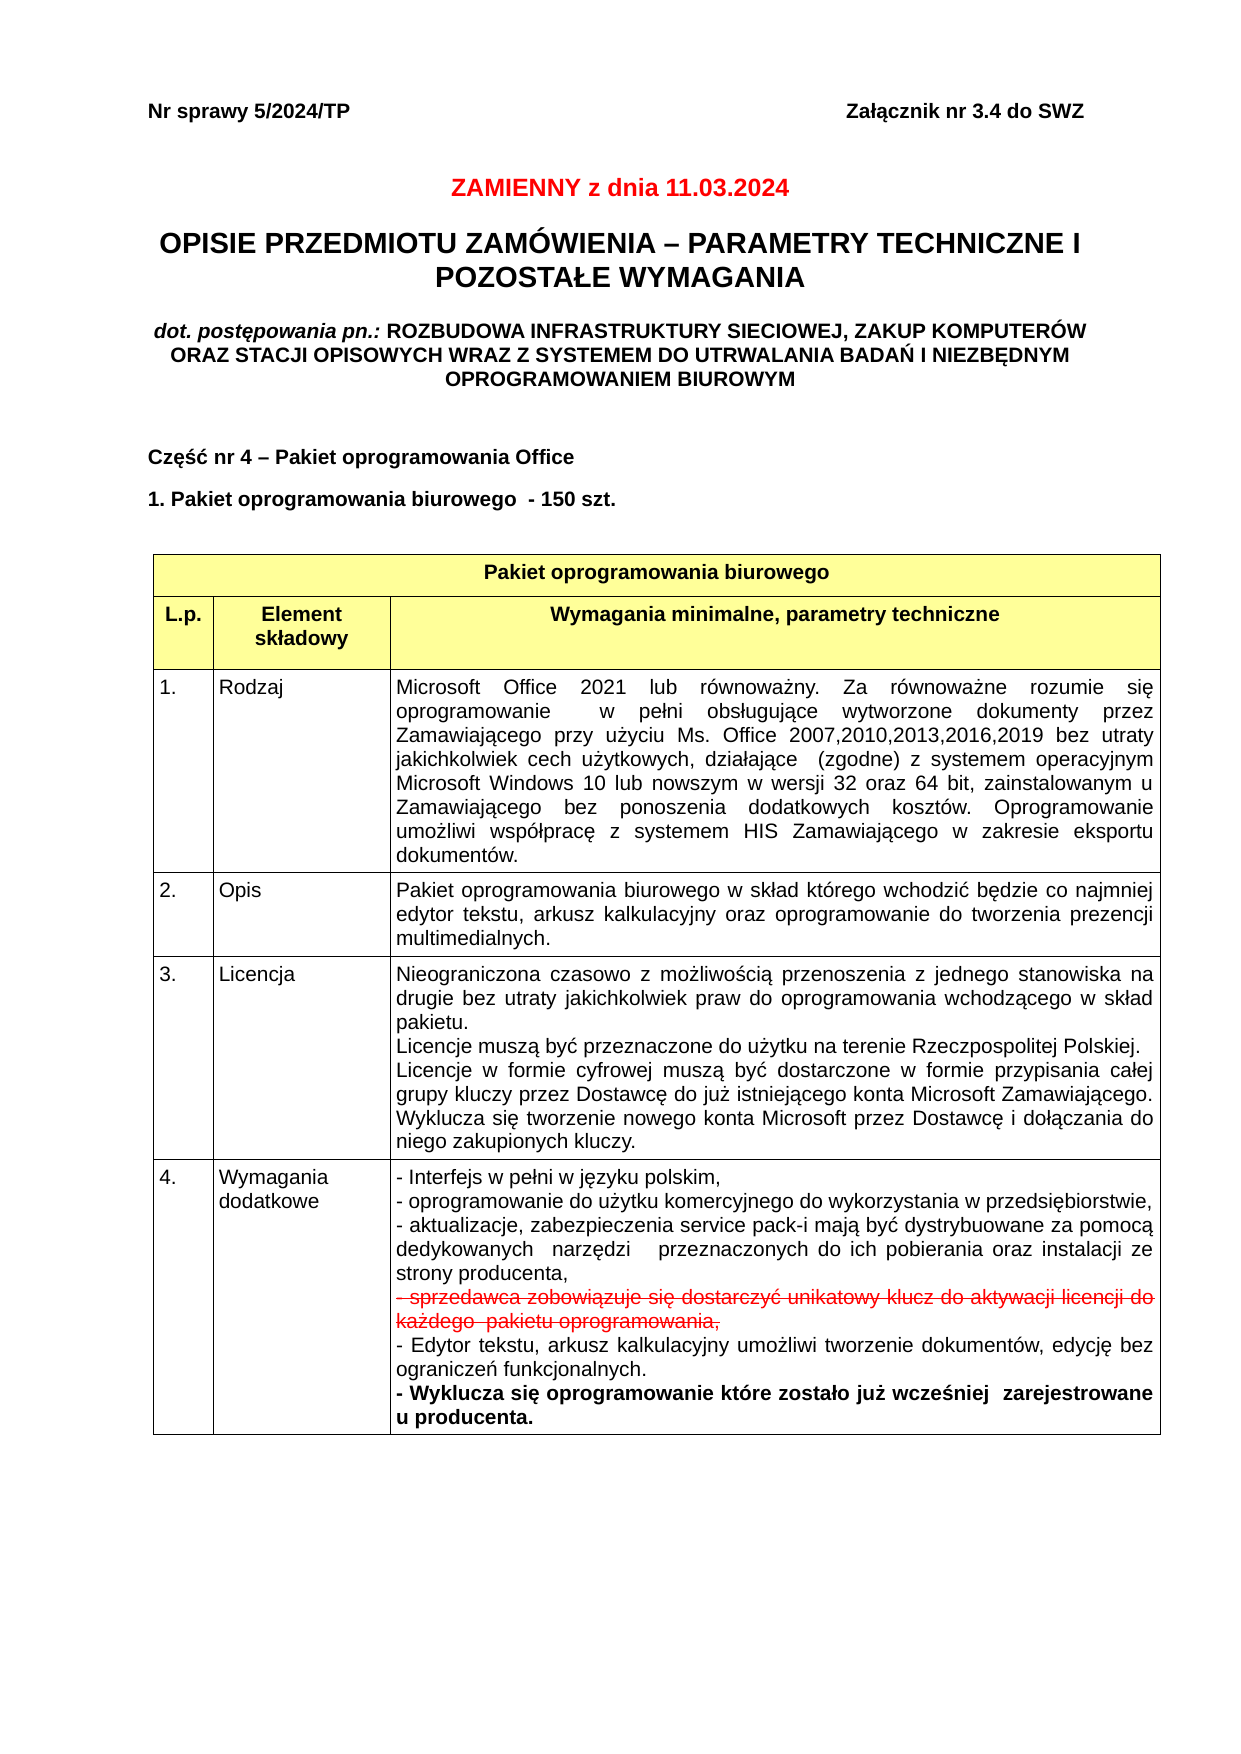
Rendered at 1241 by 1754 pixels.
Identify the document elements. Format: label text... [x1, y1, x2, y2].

table_cell 4. [154, 1160, 213, 1434]
text ZAMIENNY z dnia 11.03.2024 [148, 173, 1093, 201]
table_cell Wymagania minimalne, parametry techniczne [391, 597, 1160, 669]
table_cell Opis [214, 873, 390, 956]
table_cell Wymagania dodatkowe [214, 1160, 390, 1434]
table_cell L.p. [154, 597, 213, 669]
table_cell Rodzaj [214, 670, 390, 872]
table_cell 3. [154, 957, 213, 1159]
table_header Pakiet oprogramowania biurowego [154, 555, 1160, 596]
table_cell 1. [154, 670, 213, 872]
list dot. postępowania pn.: ROZBUDOWA INFRASTRUKTURY SIECIOWEJ, ZAKUP KOMPUTERÓW ORAZ STACJI OPISOWYCH WRAZ Z SYSTEMEM DO UTRWALANIA BADAŃ I NIEZBĘDNYM OPROGRAMOWANIEM BIUROWYM [148, 318, 1093, 390]
table_cell Nieograniczona czasowo z możliwością przenoszenia z jednego stanowiska na drugie bez utraty jakichkolwiek praw do oprogramowania wchodzącego w skład pakietu. Licencje muszą być przeznaczone do użytku na terenie Rzeczpospolitej Polskiej. Licencje w formie cyfrowej muszą być dostarczone w formie przypisania całej grupy kluczy przez Dostawcę do już istniejącego konta Microsoft Zamawiającego. Wyklucza się tworzenie nowego konta Microsoft przez Dostawcę i dołączania do niego zakupionych kluczy. [391, 957, 1160, 1159]
table_cell Element składowy [214, 597, 390, 669]
table_cell Licencja [214, 957, 390, 1159]
text Część nr 4 – Pakiet oprogramowania Office [148, 444, 1093, 468]
table_cell 2. [154, 873, 213, 956]
list OPISIE PRZEDMIOTU ZAMÓWIENIA – PARAMETRY TECHNICZNE I POZOSTAŁE WYMAGANIA [148, 226, 1093, 293]
table_cell Microsoft Office 2021 lub równoważny. Za równoważne rozumie się oprogramowanie w pełni obsługujące wytworzone dokumenty przez Zamawiającego przy użyciu Ms. Office 2007,2010,2013,2016,2019 bez utraty jakichkolwiek cech użytkowych, działające (zgodne) z systemem operacyjnym Microsoft Windows 10 lub nowszym w wersji 32 oraz 64 bit, zainstalowanym u Zamawiającego bez ponoszenia dodatkowych kosztów. Oprogramowanie umożliwi współpracę z systemem HIS Zamawiającego w zakresie eksportu dokumentów. [391, 670, 1160, 872]
table_cell - Interfejs w pełni w języku polskim, - oprogramowanie do użytku komercyjnego do wykorzystania w przedsiębiorstwie, - aktualizacje, zabezpieczenia service pack-i mają być dystrybuowane za pomocą dedykowanych narzędzi przeznaczonych do ich pobierania oraz instalacji ze strony producenta, - sprzedawca zobowiązuje się dostarczyć unikatowy klucz do aktywacji licencji do każdego pakietu oprogramowania, - Edytor tekstu, arkusz kalkulacyjny umożliwi tworzenie dokumentów, edycję bez ograniczeń funkcjonalnych. - Wyklucza się oprogramowanie które zostało już wcześniej zarejestrowane u producenta. [391, 1160, 1160, 1434]
text 1. Pakiet oprogramowania biurowego - 150 szt. [148, 487, 1093, 511]
table_cell Pakiet oprogramowania biurowego w skład którego wchodzić będzie co najmniej edytor tekstu, arkusz kalkulacyjny oraz oprogramowanie do tworzenia prezencji multimedialnych. [391, 873, 1160, 956]
